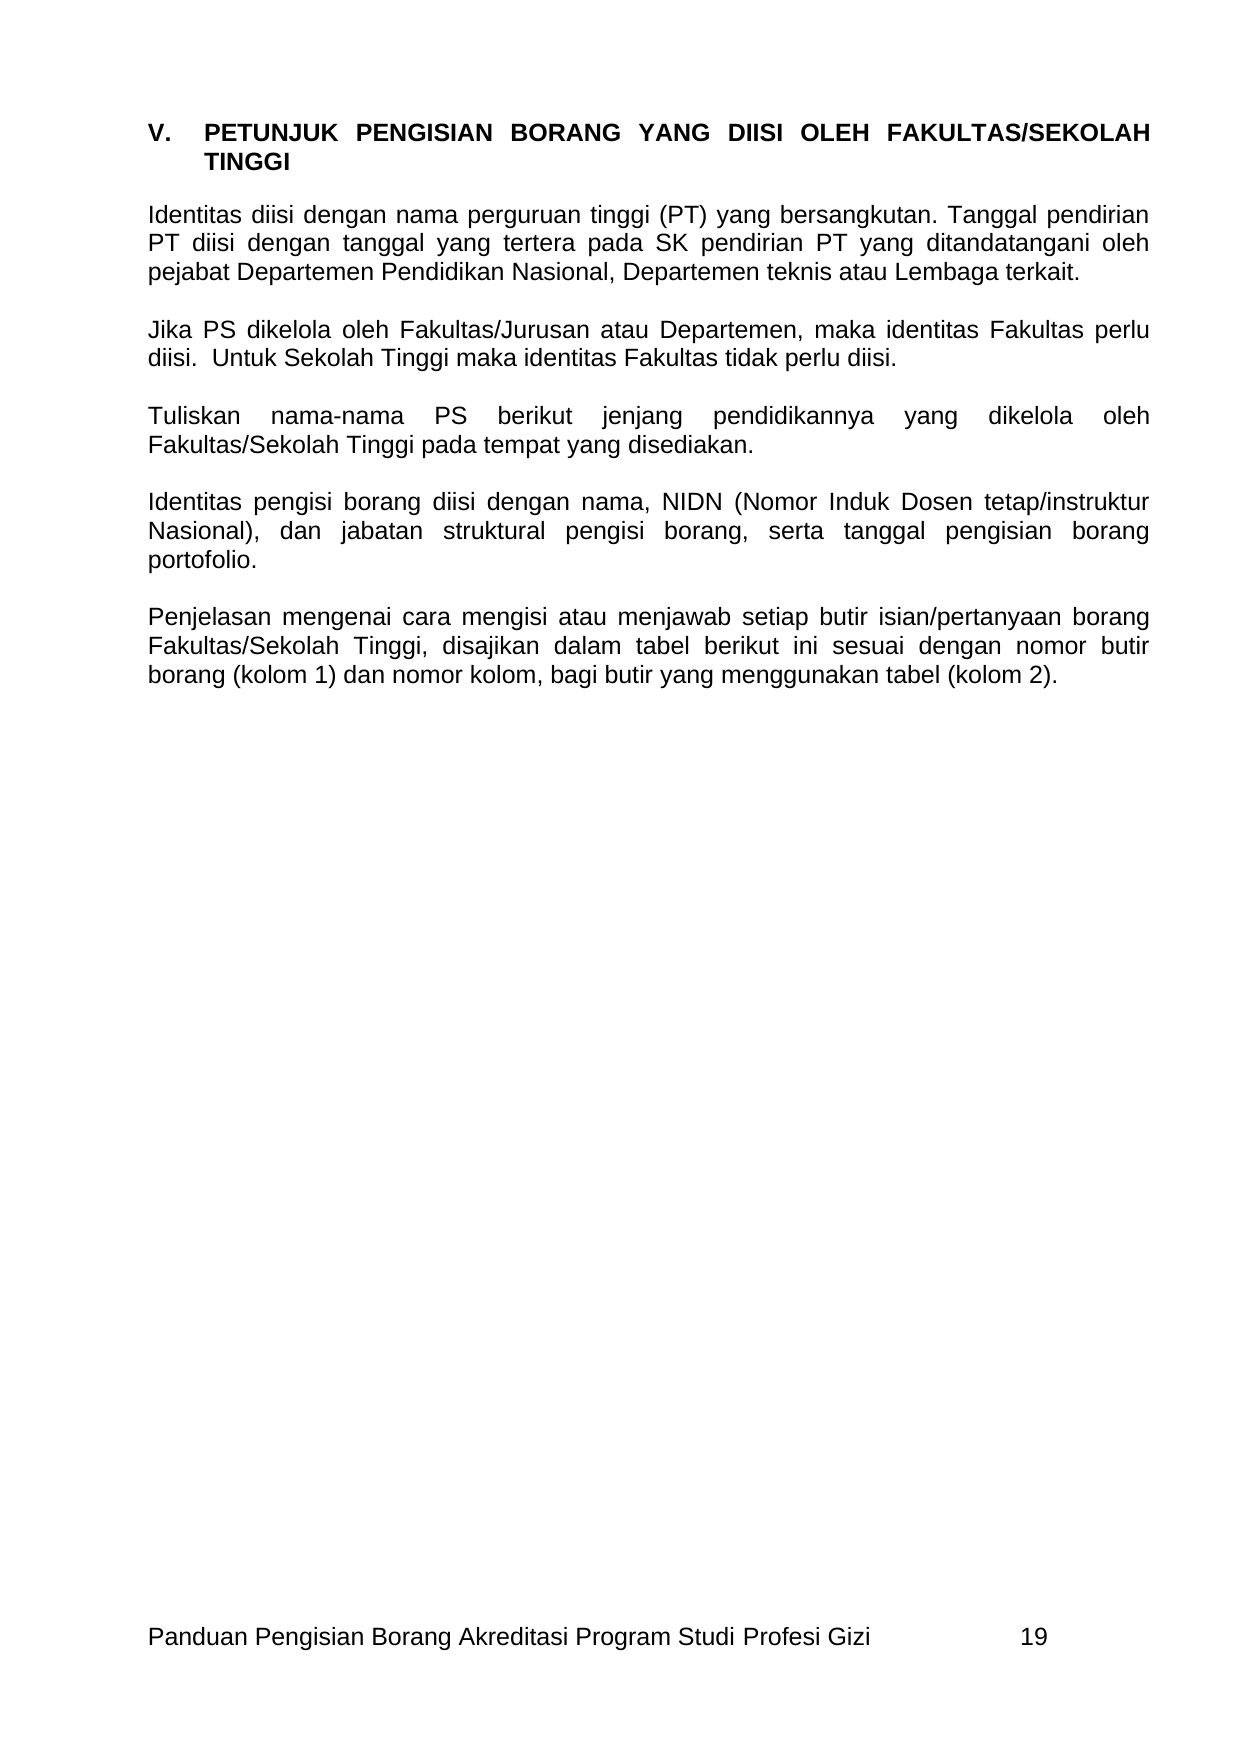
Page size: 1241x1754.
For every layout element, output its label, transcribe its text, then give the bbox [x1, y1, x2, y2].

text Tuliskan nama-nama PS berikut jenjang pendidikannya yang dikelola oleh Fakultas/Sekolah Tinggi pada tempat yang disediakan. [148, 401, 1152, 458]
text Jika PS dikelola oleh Fakultas/Jurusan atau Departemen, maka identitas Fakultas perlu diisi. Untuk Sekolah Tinggi maka identitas Fakultas tidak perlu diisi. [148, 314, 1152, 372]
text Identitas pengisi borang diisi dengan nama, NIDN (Nomor Induk Dosen tetap/instruktur Nasional), dan jabatan struktural pengisi borang, serta tanggal pengisian borang portofolio. [148, 487, 1152, 573]
text V. PETUNJUK PENGISIAN BORANG YANG DIISI OLEH FAKULTAS/SEKOLAH TINGGI [148, 118, 1152, 176]
text Identitas diisi dengan nama perguruan tinggi (PT) yang bersangkutan. Tanggal pendirian PT diisi dengan tanggal yang tertera pada SK pendirian PT yang ditandatangani oleh pejabat Departemen Pendidikan Nasional, Departemen teknis atau Lembaga terkait. [148, 199, 1152, 286]
text Penjelasan mengenai cara mengisi atau menjawab setiap butir isian/pertanyaan borang Fakultas/Sekolah Tinggi, disajikan dalam tabel berikut ini sesuai dengan nomor butir borang (kolom 1) dan nomor kolom, bagi butir yang menggunakan tabel (kolom 2). [148, 602, 1152, 688]
